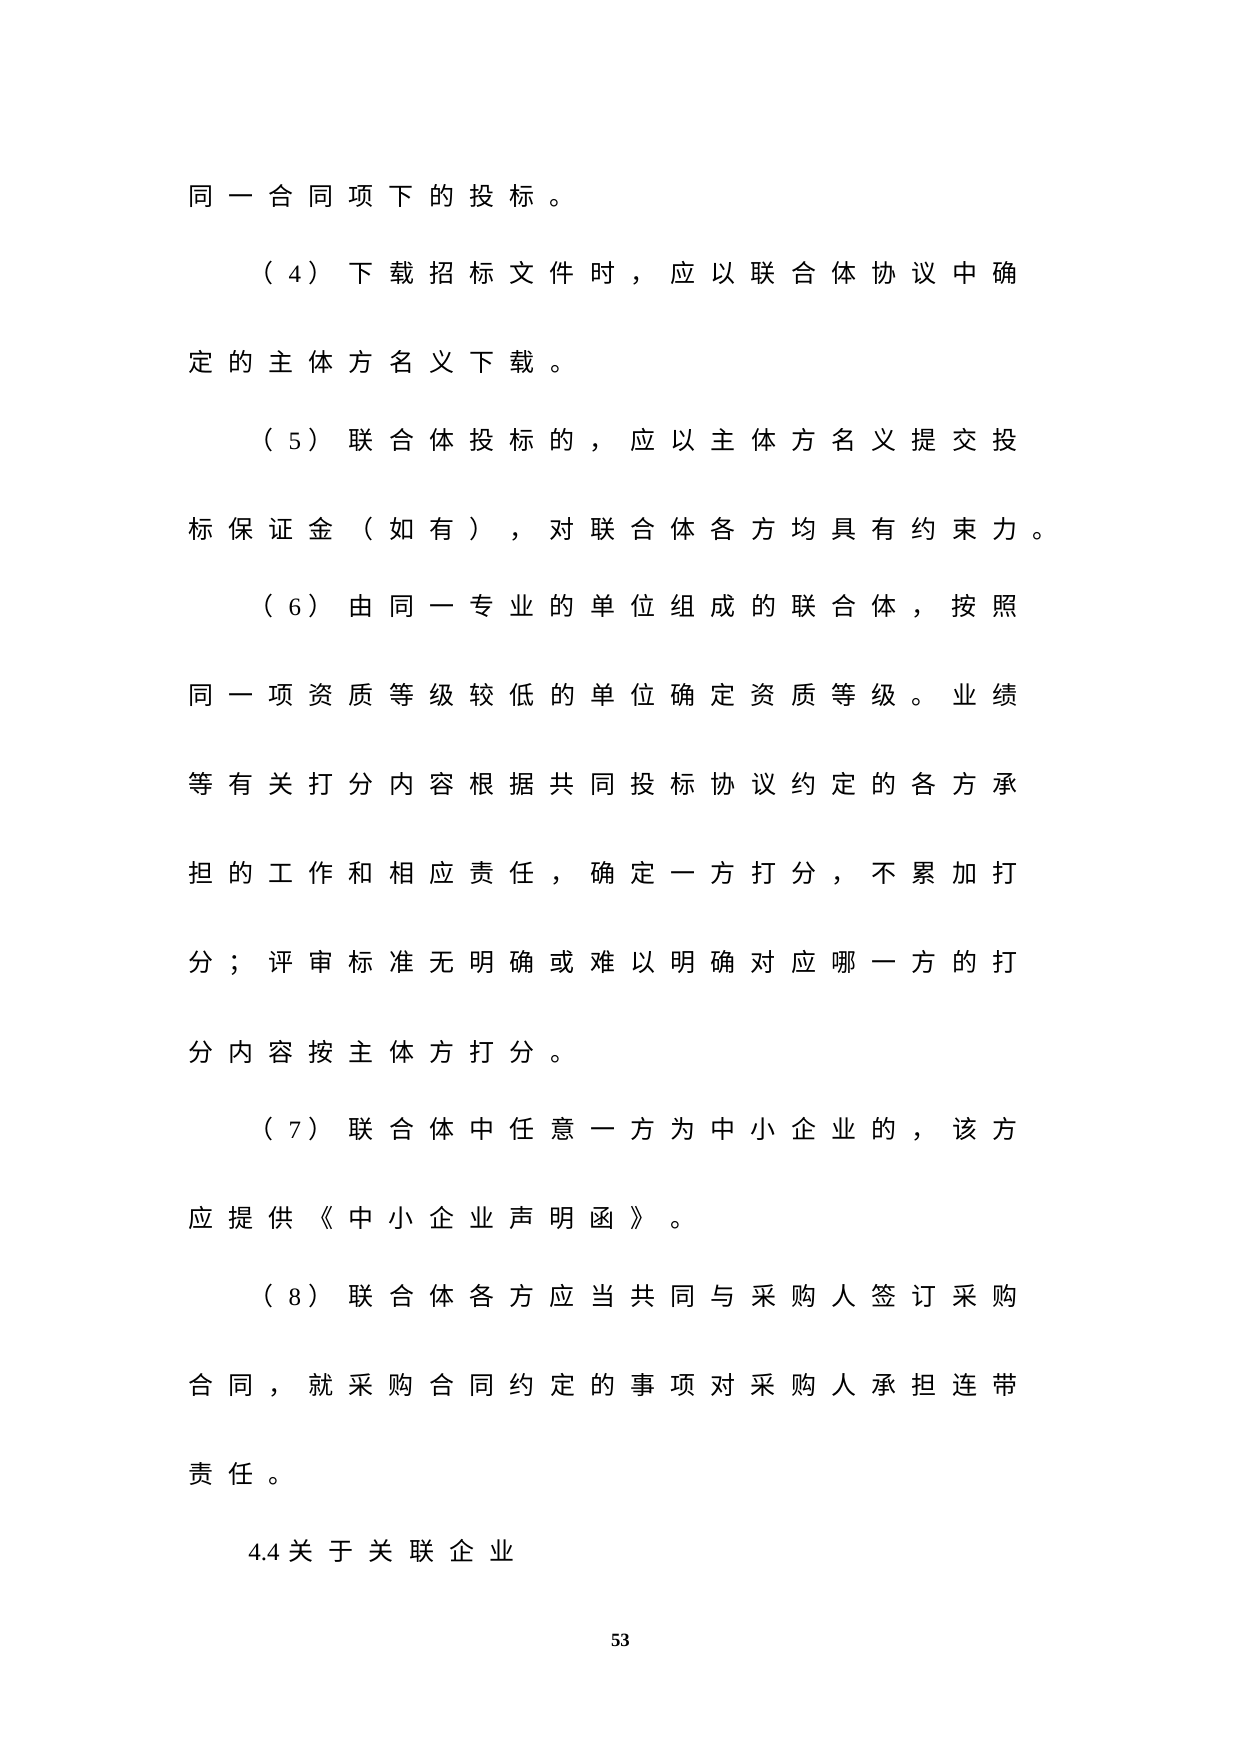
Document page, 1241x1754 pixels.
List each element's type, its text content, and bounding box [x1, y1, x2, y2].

text （4）下载招标文件时，应以联合体协议中确定的主体方名义下载。 [188, 242, 1052, 390]
text （8）联合体各方应当共同与采购人签订采购合同，就采购合同约定的事项对采购人承担连带责任。 [188, 1264, 1052, 1502]
text （5）联合体投标的，应以主体方名义提交投标保证金（如有），对联合体各方均具有约束力。 [188, 408, 1052, 557]
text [188, 164, 1052, 224]
text （7）联合体中任意一方为中小企业的，该方应提供《中小企业声明函》。 [188, 1098, 1052, 1246]
text 4.4 关于关联企业 [188, 1520, 1052, 1579]
text （6）由同一专业的单位组成的联合体，按照同一项资质等级较低的单位确定资质等级。业绩等有关打分内容根据共同投标协议约定的各方承担的工作和相应责任，确定一方打分，不累加打分；评审标准无明确或难以明确对应哪一方的打分内容按主体方打分。 [188, 575, 1052, 1080]
